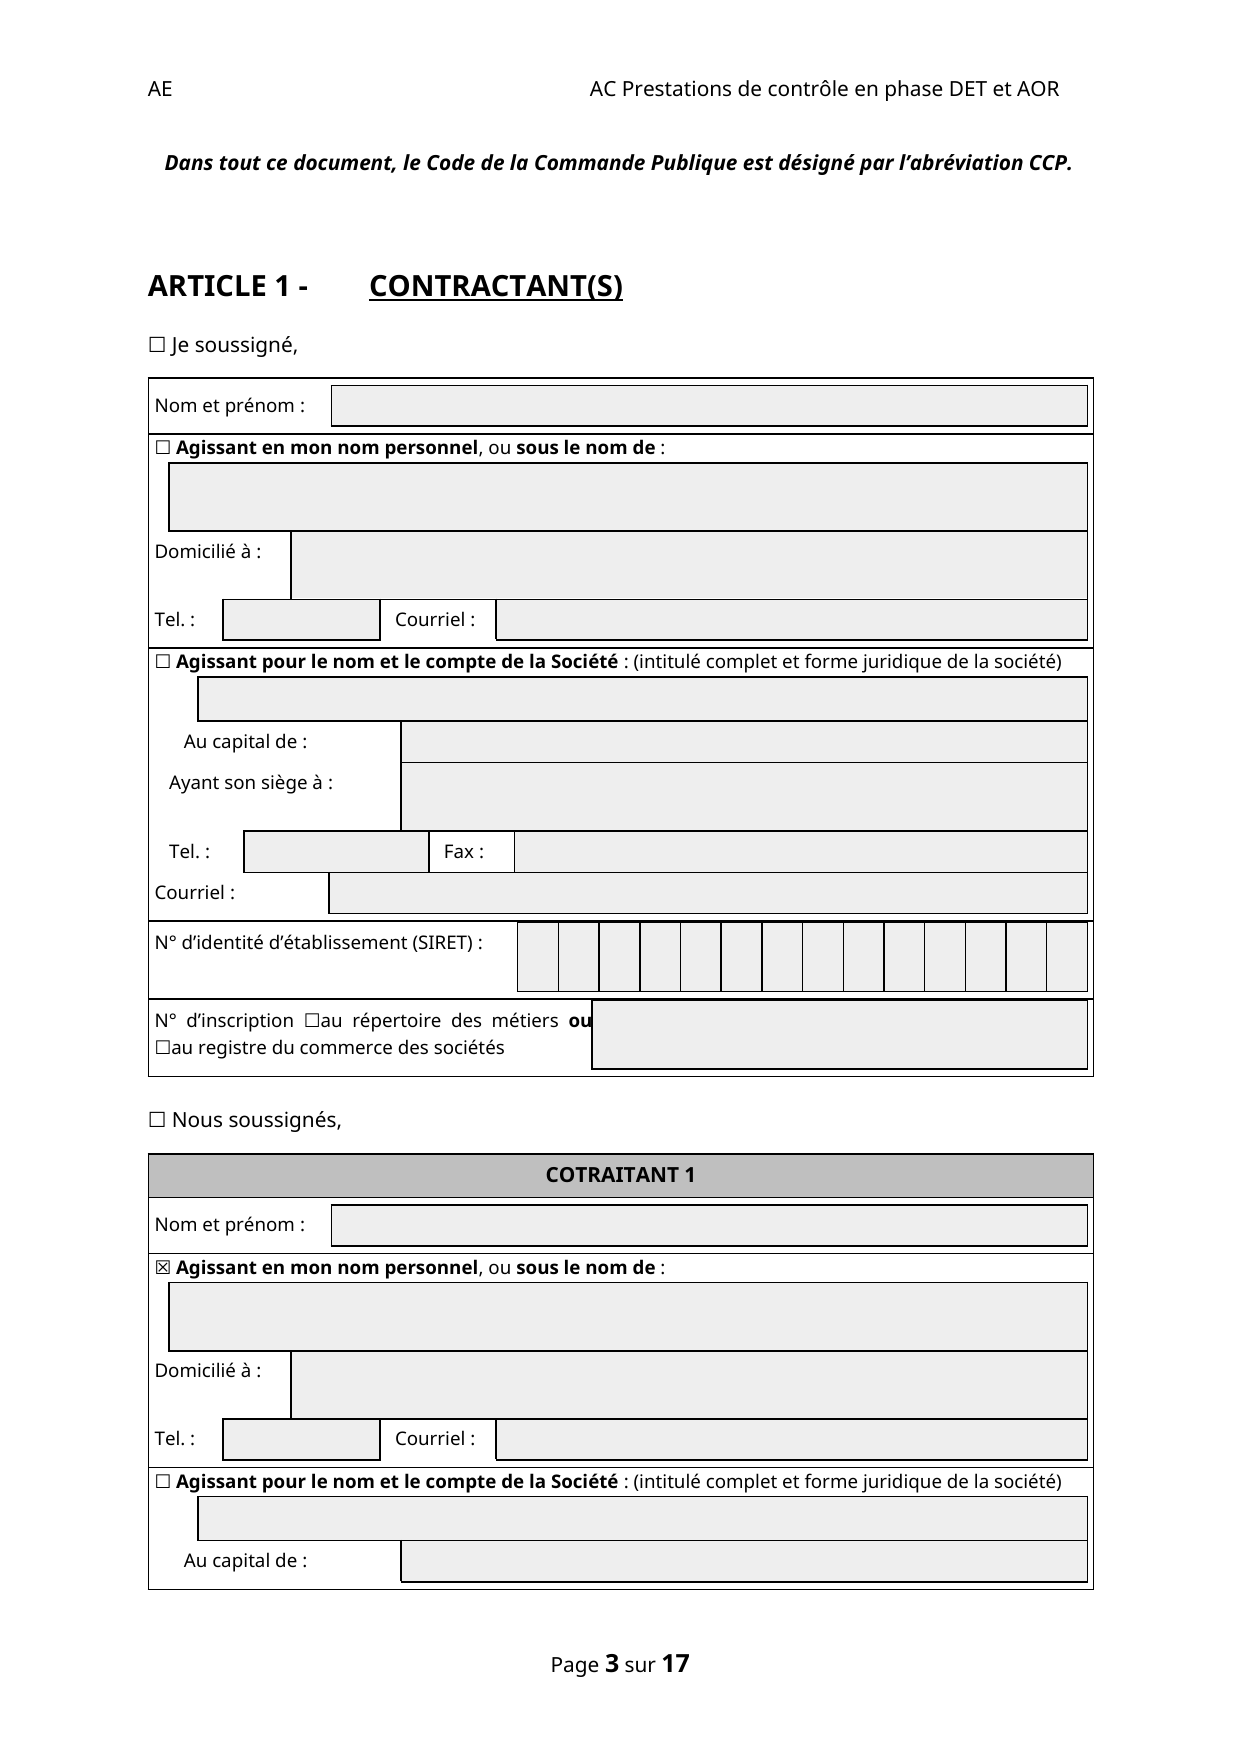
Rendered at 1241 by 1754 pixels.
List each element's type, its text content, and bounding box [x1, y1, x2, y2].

text Nous soussignés, [148, 1106, 1093, 1134]
table_cell [149, 1198, 1093, 1253]
table_header [149, 379, 1093, 433]
text Je soussigné, [148, 330, 1093, 358]
subtitle Contractant(s) [148, 265, 1093, 305]
table_cell Agissant pour le nom et le compte de la Société : (intitulé complet et forme juridique de la société) [149, 649, 1093, 920]
table_cell Agissant en mon nom personnel, ou sous le nom de : [149, 1254, 1093, 1467]
text Dans tout ce document, le Code de la Commande Publique est désigné par l’abréviation CCP. [148, 148, 1093, 176]
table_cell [149, 1468, 1093, 1589]
table_cell Agissant en mon nom personnel, ou sous le nom de : [149, 435, 1093, 647]
table_header COTRAITANT 1 [149, 1155, 1093, 1197]
table_cell [149, 1000, 1093, 1076]
table_cell [149, 922, 1093, 998]
